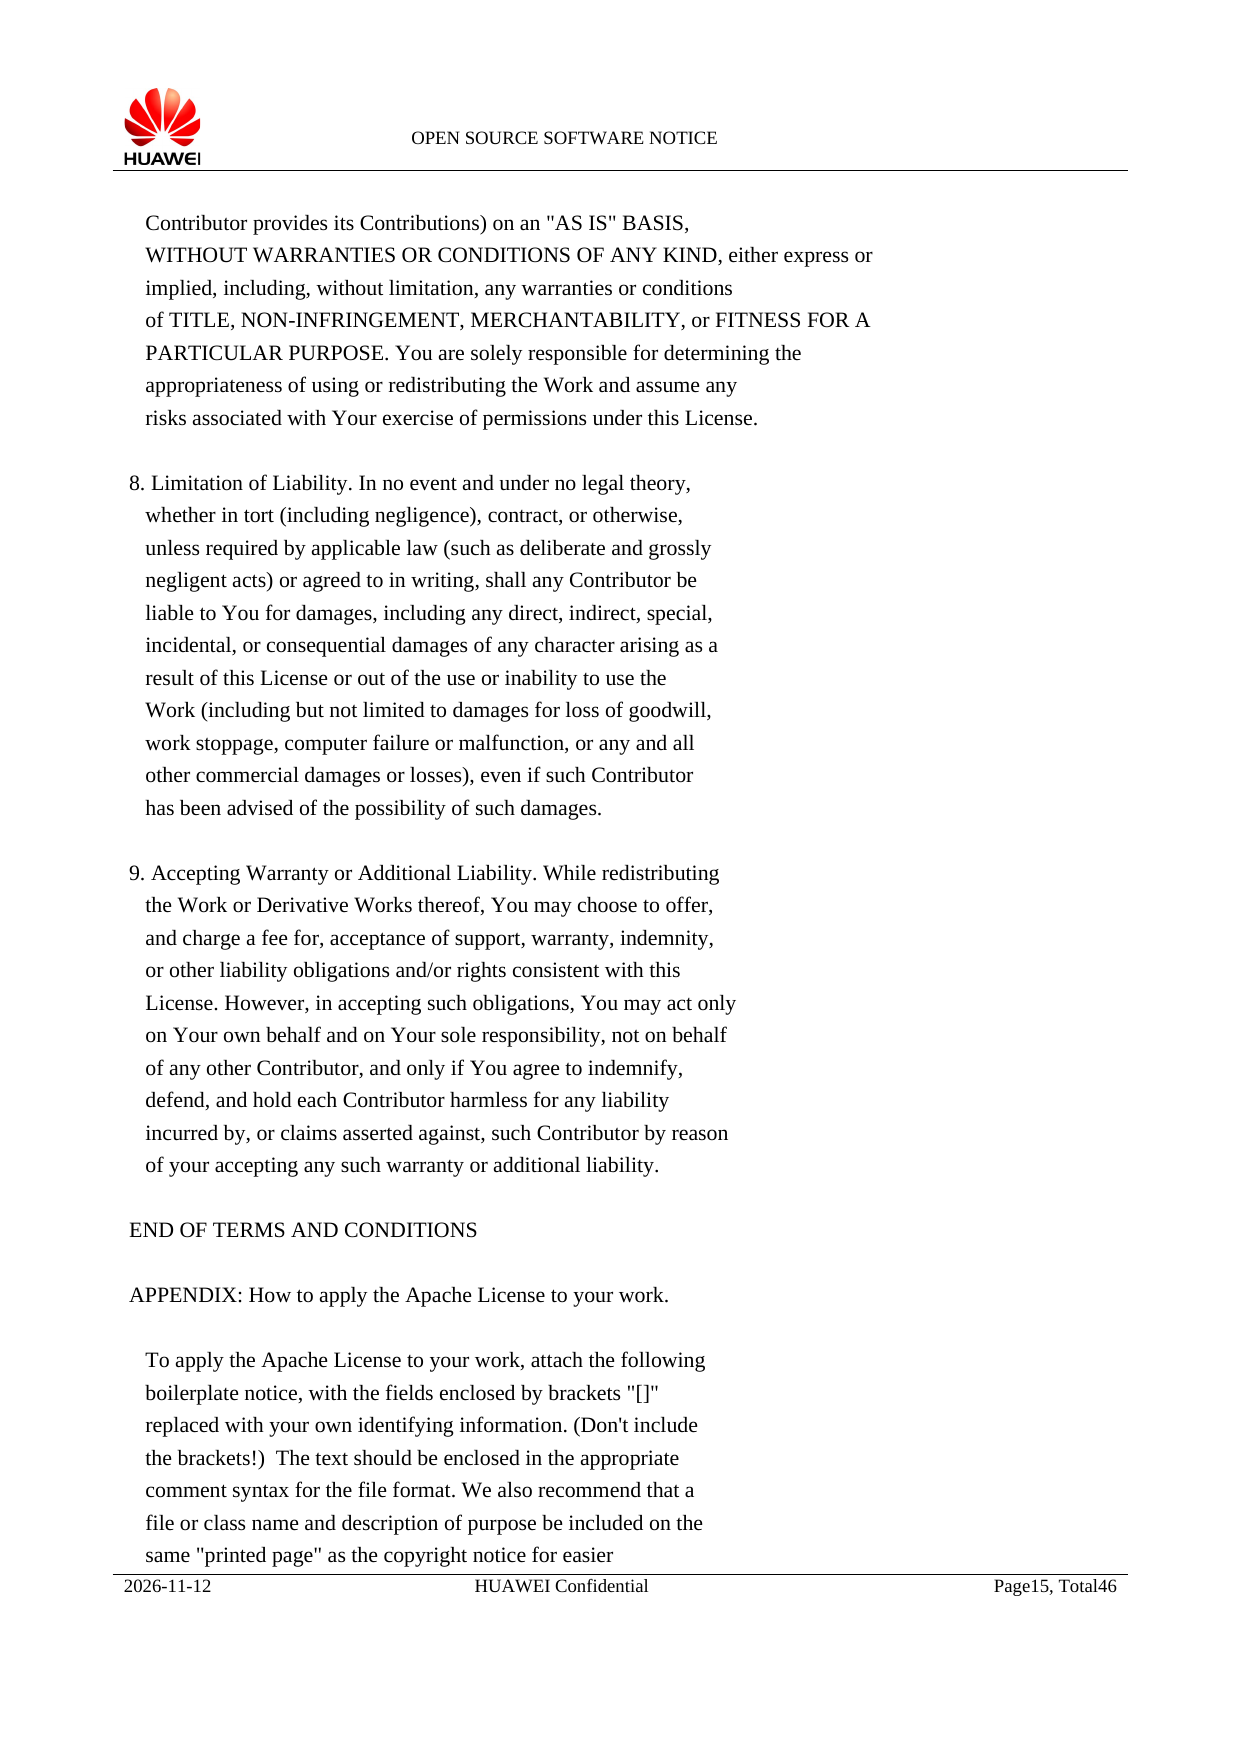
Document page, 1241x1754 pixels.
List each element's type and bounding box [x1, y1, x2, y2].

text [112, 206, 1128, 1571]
picture [124, 88, 201, 165]
